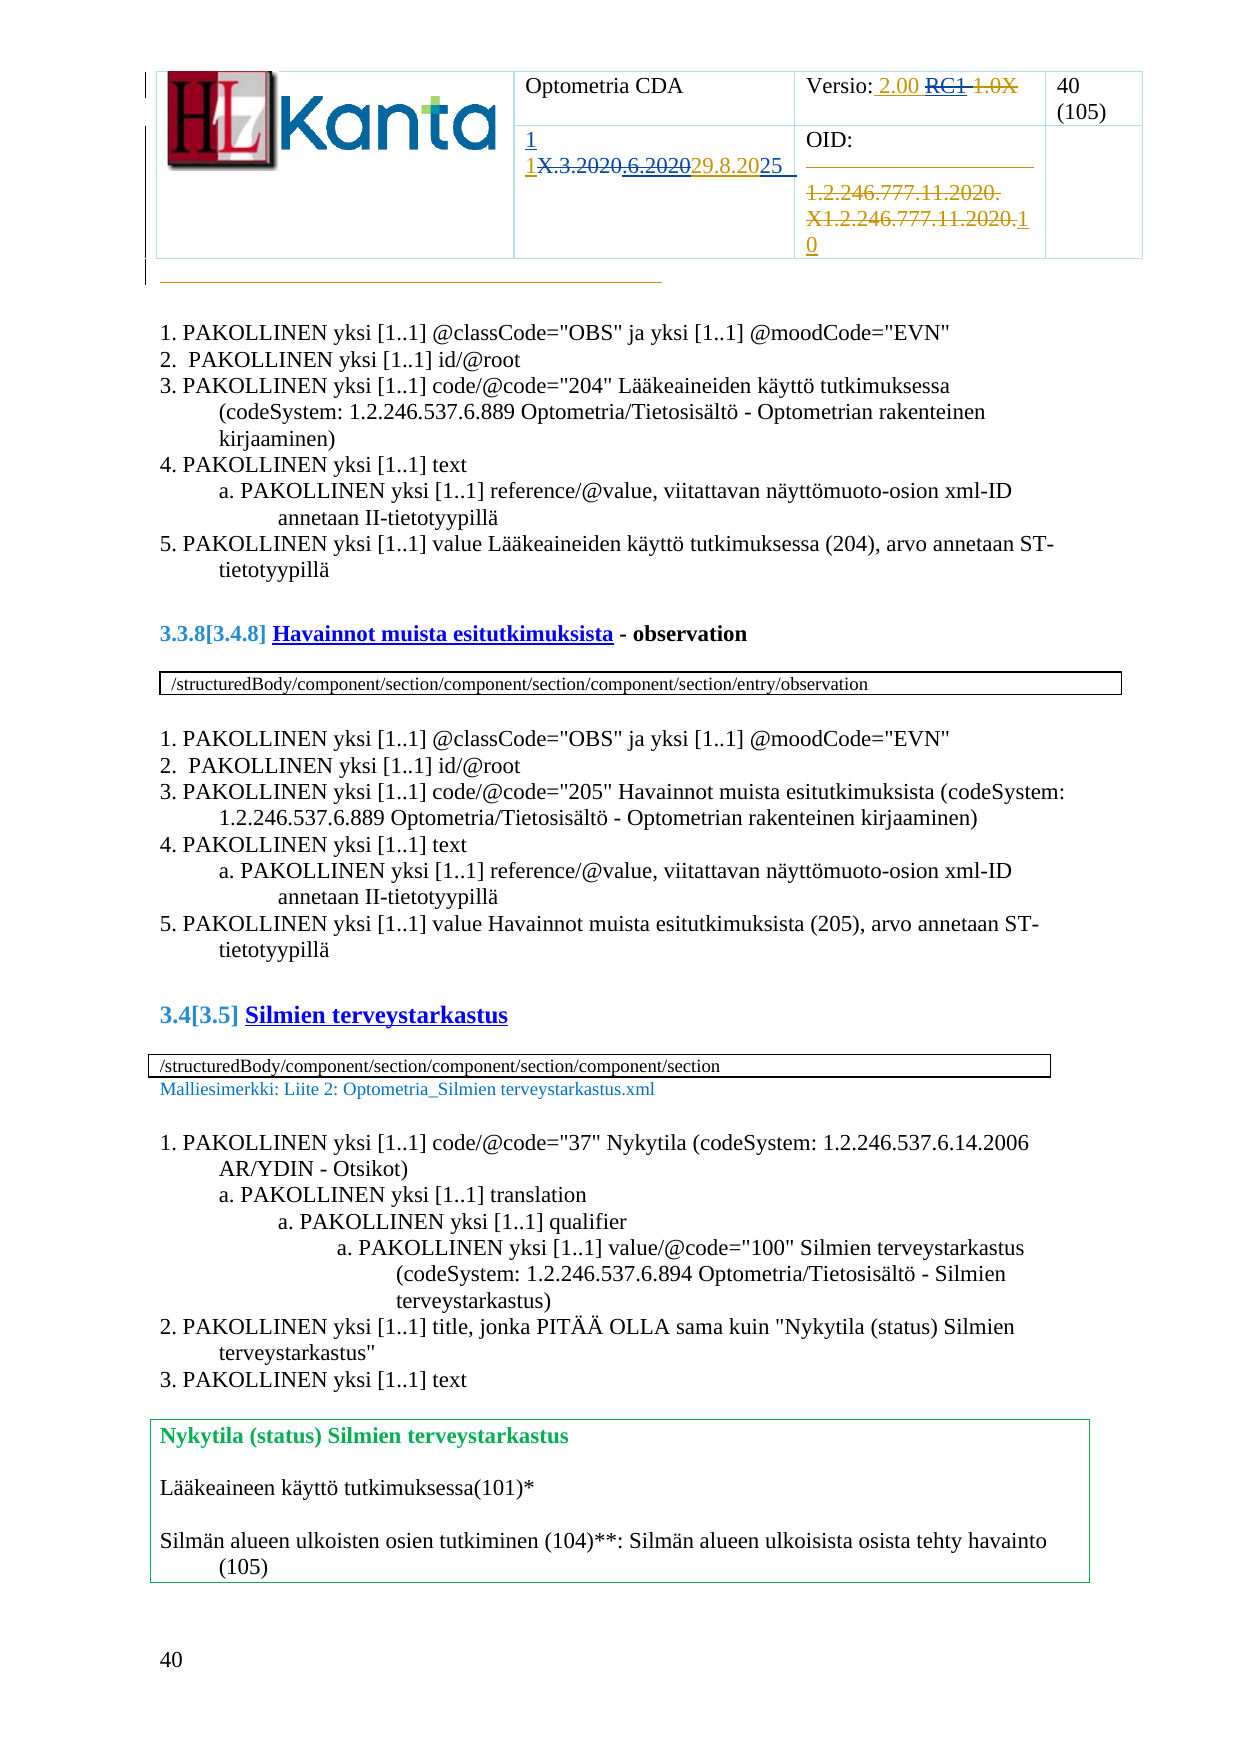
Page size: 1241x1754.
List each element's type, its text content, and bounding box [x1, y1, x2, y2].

subtitle Silmien terveystarkastus [159, 1000, 1081, 1029]
text 3. PAKOLLINEN yksi [1..1] code/@code="205" Havainnot muista esitutkimuksista (codeSystem: 1.2.246.537.6.889 Optometria/Tietosisältö - Optometrian rakenteinen kirjaaminen) [159, 778, 1081, 831]
text a. PAKOLLINEN yksi [1..1] value/@code="100" Silmien terveystarkastus (codeSystem: 1.2.246.537.6.894 Optometria/Tietosisältö - Silmien terveystarkastus) [337, 1234, 1081, 1313]
table_header /structuredBody/component/section/component/section/component/section [149, 1055, 1050, 1076]
text Lääkeaineen käyttö tutkimuksessa(101)* [159, 1474, 1081, 1501]
text 2. PAKOLLINEN yksi [1..1] id/@root [159, 346, 1081, 372]
text 1. PAKOLLINEN yksi [1..1] code/@code="37" Nykytila (codeSystem: 1.2.246.537.6.14.2006 AR/YDIN - Otsikot) [159, 1129, 1081, 1181]
text a. PAKOLLINEN yksi [1..1] qualifier [278, 1208, 1081, 1234]
text a. PAKOLLINEN yksi [1..1] reference/@value, viitattavan näyttömuoto-osion xml-ID annetaan II-tietotyypillä [218, 477, 1081, 530]
picture [281, 96, 496, 150]
text 2. PAKOLLINEN yksi [1..1] id/@root [159, 752, 1081, 778]
text Malliesimerkki: Liite 2: Optometria_Silmien terveystarkastus.xml [159, 1077, 1081, 1099]
text 5. PAKOLLINEN yksi [1..1] value Lääkeaineiden käyttö tutkimuksessa (204), arvo annetaan ST-tietotyypillä [159, 530, 1081, 583]
text a. PAKOLLINEN yksi [1..1] translation [218, 1181, 1081, 1208]
text 2. PAKOLLINEN yksi [1..1] title, jonka PITÄÄ OLLA sama kuin "Nykytila (status) Silmien terveystarkastus" [159, 1313, 1081, 1366]
picture [167, 71, 279, 171]
text 3. PAKOLLINEN yksi [1..1] text [159, 1366, 1081, 1392]
text 3. PAKOLLINEN yksi [1..1] code/@code="204" Lääkeaineiden käyttö tutkimuksessa (codeSystem: 1.2.246.537.6.889 Optometria/Tietosisältö - Optometrian rakenteinen kirjaaminen) [159, 372, 1081, 451]
text 1. PAKOLLINEN yksi [1..1] @classCode="OBS" ja yksi [1..1] @moodCode="EVN" [159, 725, 1081, 752]
text 1. PAKOLLINEN yksi [1..1] @classCode="OBS" ja yksi [1..1] @moodCode="EVN" [159, 319, 1081, 346]
subtitle Havainnot muista esitutkimuksista - observation [159, 620, 1081, 647]
text 5. PAKOLLINEN yksi [1..1] value Havainnot muista esitutkimuksista (205), arvo annetaan ST-tietotyypillä [159, 910, 1081, 962]
text Nykytila (status) Silmien terveystarkastus [151, 1420, 1089, 1448]
text 4. PAKOLLINEN yksi [1..1] text [159, 451, 1081, 477]
text a. PAKOLLINEN yksi [1..1] reference/@value, viitattavan näyttömuoto-osion xml-ID annetaan II-tietotyypillä [218, 857, 1081, 910]
table_header /structuredBody/component/section/component/section/component/section/entry/observation [161, 673, 1121, 694]
text 4. PAKOLLINEN yksi [1..1] text [159, 831, 1081, 857]
text Silmän alueen ulkoisten osien tutkiminen (104)**: Silmän alueen ulkoisista osista tehty havainto (105) [151, 1524, 1089, 1582]
